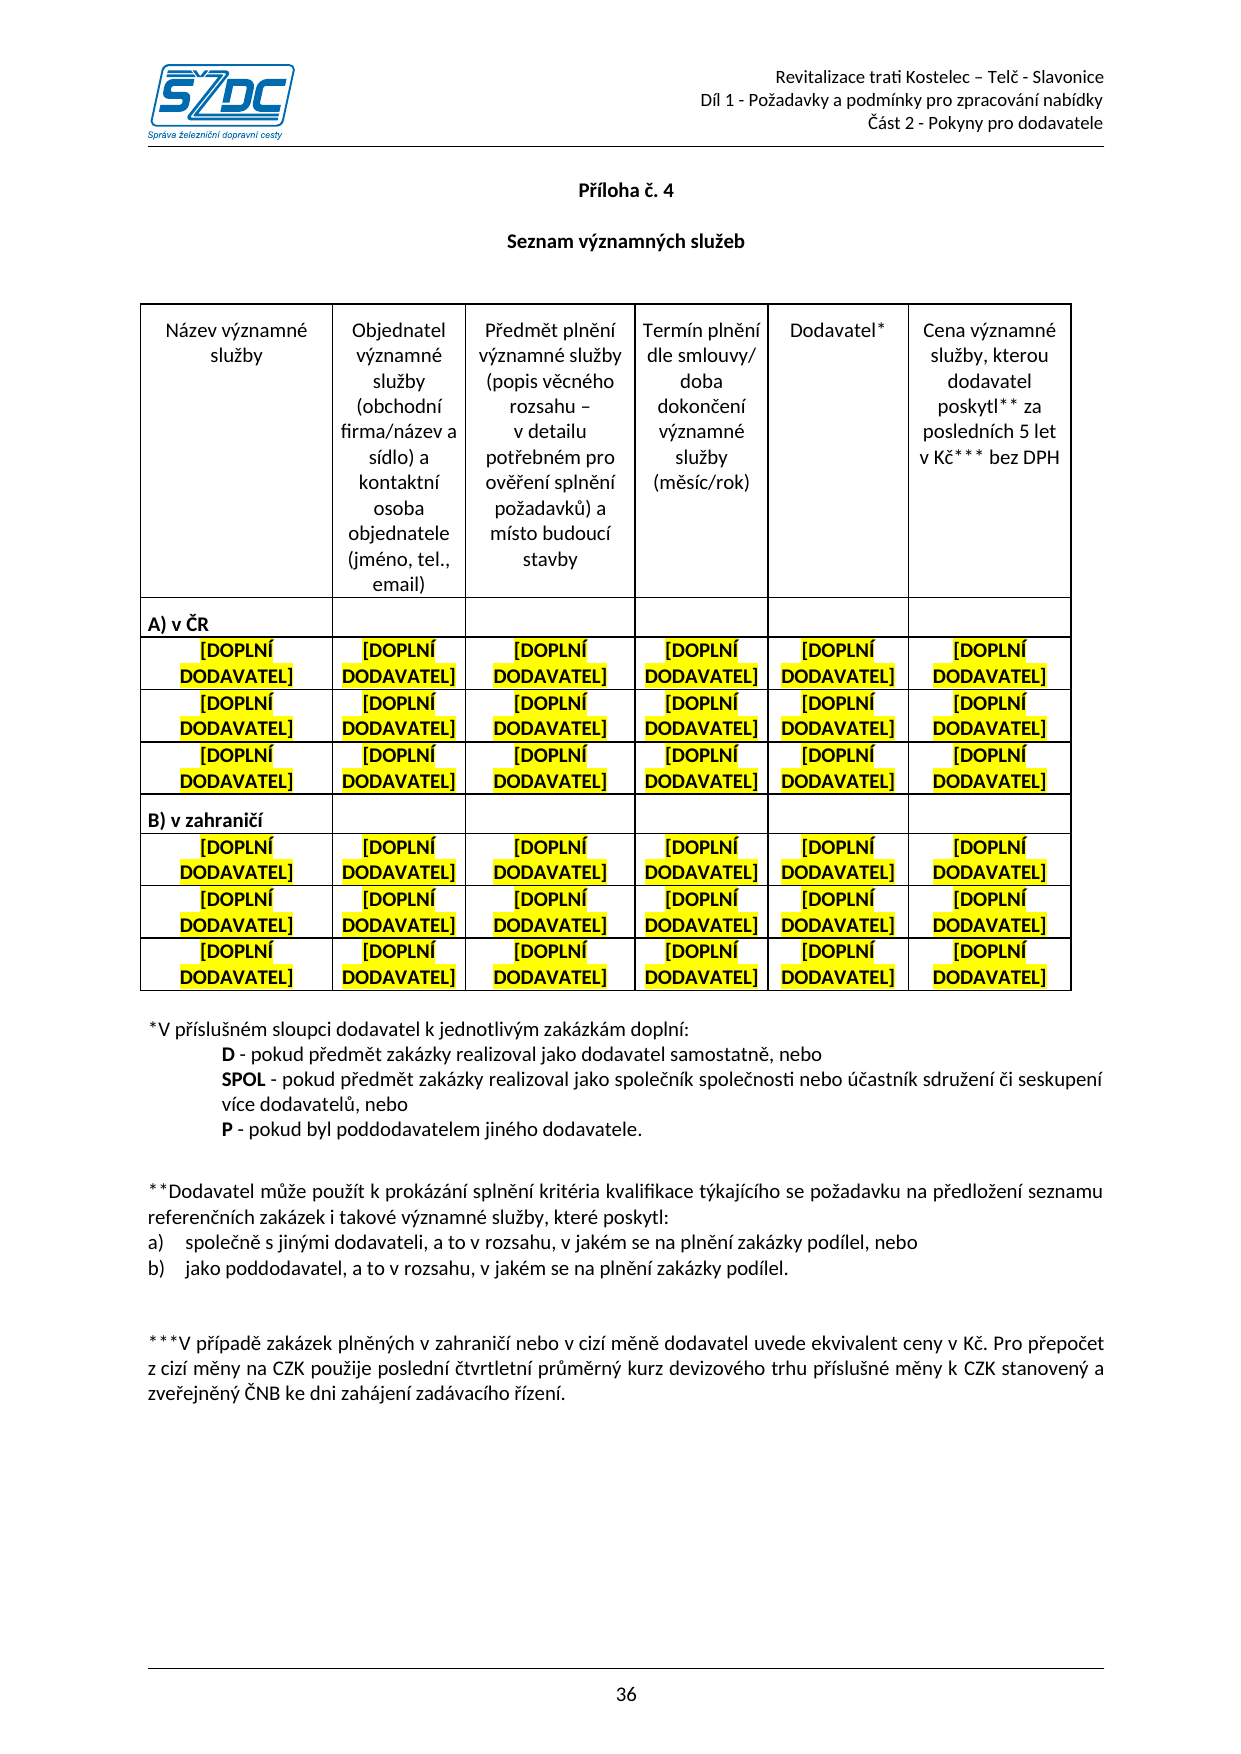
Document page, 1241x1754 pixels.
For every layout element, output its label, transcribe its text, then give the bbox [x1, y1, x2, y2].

table_cell [DOPLNÍ DODAVATEL] [141, 939, 200, 989]
table_cell [DOPLNÍ DODAVATEL] [636, 886, 665, 937]
table_cell [DOPLNÍ DODAVATEL] [636, 743, 665, 793]
list jako poddodavatel, a to v rozsahu, v jakém se na plnění zakázky podílel. [148, 1255, 1104, 1280]
table_cell [DOPLNÍ DODAVATEL] [909, 886, 953, 937]
table_cell [909, 598, 1070, 636]
table_cell [DOPLNÍ DODAVATEL] [333, 939, 362, 989]
text *V příslušném sloupci dodavatel k jednotlivým zakázkám doplní: [148, 1016, 1104, 1041]
table_cell [DOPLNÍ DODAVATEL] [435, 886, 465, 937]
table_cell [DOPLNÍ DODAVATEL] [141, 834, 200, 885]
table_cell [DOPLNÍ DODAVATEL] [909, 743, 953, 793]
table_cell [DOPLNÍ DODAVATEL] [466, 743, 514, 793]
table_cell [DOPLNÍ DODAVATEL] [769, 743, 801, 793]
table_header Dodavatel* [769, 305, 908, 597]
table_cell [DOPLNÍ DODAVATEL] [333, 690, 362, 741]
table_cell [DOPLNÍ DODAVATEL] [909, 834, 953, 885]
table_cell [DOPLNÍ DODAVATEL] [1026, 834, 1070, 885]
text Příloha č. 4 [148, 177, 1104, 203]
table_cell [DOPLNÍ DODAVATEL] [587, 743, 634, 793]
text Seznam významných služeb [148, 228, 1104, 253]
table_cell [DOPLNÍ DODAVATEL] [141, 743, 200, 793]
text ***V případě zakázek plněných v zahraničí nebo v cizí měně dodavatel uvede ekvivalent ceny v Kč. Pro přepočet z cizí měny na CZK použije poslední čtvrtletní průměrný kurz devizového trhu příslušné měny k CZK stanovený a zveřejněný ČNB ke dni zahájení zadávacího řízení. [148, 1330, 1104, 1405]
table_cell [DOPLNÍ DODAVATEL] [141, 886, 200, 937]
table_cell [DOPLNÍ DODAVATEL] [738, 743, 767, 793]
table_cell [DOPLNÍ DODAVATEL] [636, 638, 665, 688]
table_cell [DOPLNÍ DODAVATEL] [466, 939, 514, 989]
table_cell [DOPLNÍ DODAVATEL] [435, 690, 465, 741]
table_cell B) v zahraničí [141, 795, 332, 832]
table_cell [DOPLNÍ DODAVATEL] [909, 690, 953, 741]
table_cell [DOPLNÍ DODAVATEL] [769, 939, 801, 989]
table_cell [333, 598, 465, 636]
table_cell [909, 795, 1070, 832]
table_cell [DOPLNÍ DODAVATEL] [738, 834, 767, 885]
text D - pokud předmět zakázky realizoval jako dodavatel samostatně, nebo [222, 1041, 1104, 1066]
table_cell [DOPLNÍ DODAVATEL] [141, 638, 200, 688]
table_cell [DOPLNÍ DODAVATEL] [466, 886, 514, 937]
table_cell [466, 598, 634, 636]
table_cell [DOPLNÍ DODAVATEL] [769, 690, 801, 741]
table_cell [DOPLNÍ DODAVATEL] [435, 834, 465, 885]
table_cell [DOPLNÍ DODAVATEL] [1026, 939, 1070, 989]
table_cell [DOPLNÍ DODAVATEL] [1026, 886, 1070, 937]
table_cell [DOPLNÍ DODAVATEL] [738, 638, 767, 688]
table_cell [DOPLNÍ DODAVATEL] [874, 834, 908, 885]
table_cell [DOPLNÍ DODAVATEL] [466, 834, 514, 885]
table_cell [DOPLNÍ DODAVATEL] [587, 834, 634, 885]
table_cell [DOPLNÍ DODAVATEL] [273, 638, 332, 688]
table_cell [DOPLNÍ DODAVATEL] [435, 743, 465, 793]
table_cell [DOPLNÍ DODAVATEL] [435, 638, 465, 688]
table_header Objednatel významné služby (obchodní firma/název a sídlo) a kontaktní osoba objednatele (jméno, tel., email) [333, 305, 465, 597]
table_cell [DOPLNÍ DODAVATEL] [587, 886, 634, 937]
table_cell [DOPLNÍ DODAVATEL] [273, 834, 332, 885]
table_cell [DOPLNÍ DODAVATEL] [636, 834, 665, 885]
table_cell [466, 795, 634, 832]
table_cell [DOPLNÍ DODAVATEL] [466, 638, 514, 688]
table_cell [DOPLNÍ DODAVATEL] [333, 638, 362, 688]
table_header Název významné služby [141, 305, 332, 597]
table_cell [DOPLNÍ DODAVATEL] [636, 690, 665, 741]
table_cell [DOPLNÍ DODAVATEL] [909, 638, 953, 688]
table_cell [DOPLNÍ DODAVATEL] [874, 939, 908, 989]
table_cell [DOPLNÍ DODAVATEL] [333, 886, 362, 937]
table_cell [DOPLNÍ DODAVATEL] [273, 886, 332, 937]
table_cell [DOPLNÍ DODAVATEL] [738, 886, 767, 937]
text **Dodavatel může použít k prokázání splnění kritéria kvalifikace týkajícího se požadavku na předložení seznamu referenčních zakázek i takové významné služby, které poskytl: [148, 1179, 1104, 1229]
table_cell [DOPLNÍ DODAVATEL] [587, 638, 634, 688]
table_cell [DOPLNÍ DODAVATEL] [738, 939, 767, 989]
table_cell [769, 795, 908, 832]
table_cell [DOPLNÍ DODAVATEL] [333, 743, 362, 793]
table_cell [636, 795, 767, 832]
table_cell [DOPLNÍ DODAVATEL] [874, 886, 908, 937]
table_cell [DOPLNÍ DODAVATEL] [1026, 743, 1070, 793]
table_cell A) v ČR [141, 598, 332, 636]
table_cell [DOPLNÍ DODAVATEL] [769, 638, 801, 688]
table_cell [DOPLNÍ DODAVATEL] [1026, 690, 1070, 741]
table_cell [DOPLNÍ DODAVATEL] [909, 939, 953, 989]
table_cell [DOPLNÍ DODAVATEL] [587, 690, 634, 741]
table_cell [333, 795, 465, 832]
table_cell [769, 598, 908, 636]
table_cell [636, 598, 767, 636]
table_cell [DOPLNÍ DODAVATEL] [636, 939, 665, 989]
table_cell [DOPLNÍ DODAVATEL] [273, 690, 332, 741]
table_cell [DOPLNÍ DODAVATEL] [273, 743, 332, 793]
table_cell [DOPLNÍ DODAVATEL] [435, 939, 465, 989]
table_cell [DOPLNÍ DODAVATEL] [738, 690, 767, 741]
table_header Termín plnění dle smlouvy/ doba dokončení významné služby (měsíc/rok) [636, 305, 767, 597]
table_header Cena významné služby, kterou dodavatel poskytl** za posledních 5 let v Kč*** bez DPH [909, 305, 1070, 597]
list společně s jinými dodavateli, a to v rozsahu, v jakém se na plnění zakázky podílel, nebo [148, 1229, 1104, 1255]
table_cell [DOPLNÍ DODAVATEL] [141, 690, 200, 741]
text P - pokud byl poddodavatelem jiného dodavatele. [222, 1116, 1104, 1141]
table_cell [DOPLNÍ DODAVATEL] [273, 939, 332, 989]
table_cell [DOPLNÍ DODAVATEL] [769, 886, 801, 937]
table_cell [DOPLNÍ DODAVATEL] [333, 834, 362, 885]
table_cell [DOPLNÍ DODAVATEL] [874, 743, 908, 793]
table_cell [DOPLNÍ DODAVATEL] [769, 834, 801, 885]
table_cell [DOPLNÍ DODAVATEL] [874, 638, 908, 688]
table_cell [DOPLNÍ DODAVATEL] [874, 690, 908, 741]
table_header Předmět plnění významné služby (popis věcného rozsahu – v detailu potřebném pro ověření splnění požadavků) a místo budoucí stavby [466, 305, 634, 597]
table_cell [DOPLNÍ DODAVATEL] [466, 690, 514, 741]
table_cell [DOPLNÍ DODAVATEL] [587, 939, 634, 989]
text SPOL - pokud předmět zakázky realizoval jako společník společnosti nebo účastník sdružení či seskupení více dodavatelů, nebo [222, 1066, 1104, 1116]
table_cell [DOPLNÍ DODAVATEL] [1026, 638, 1070, 688]
